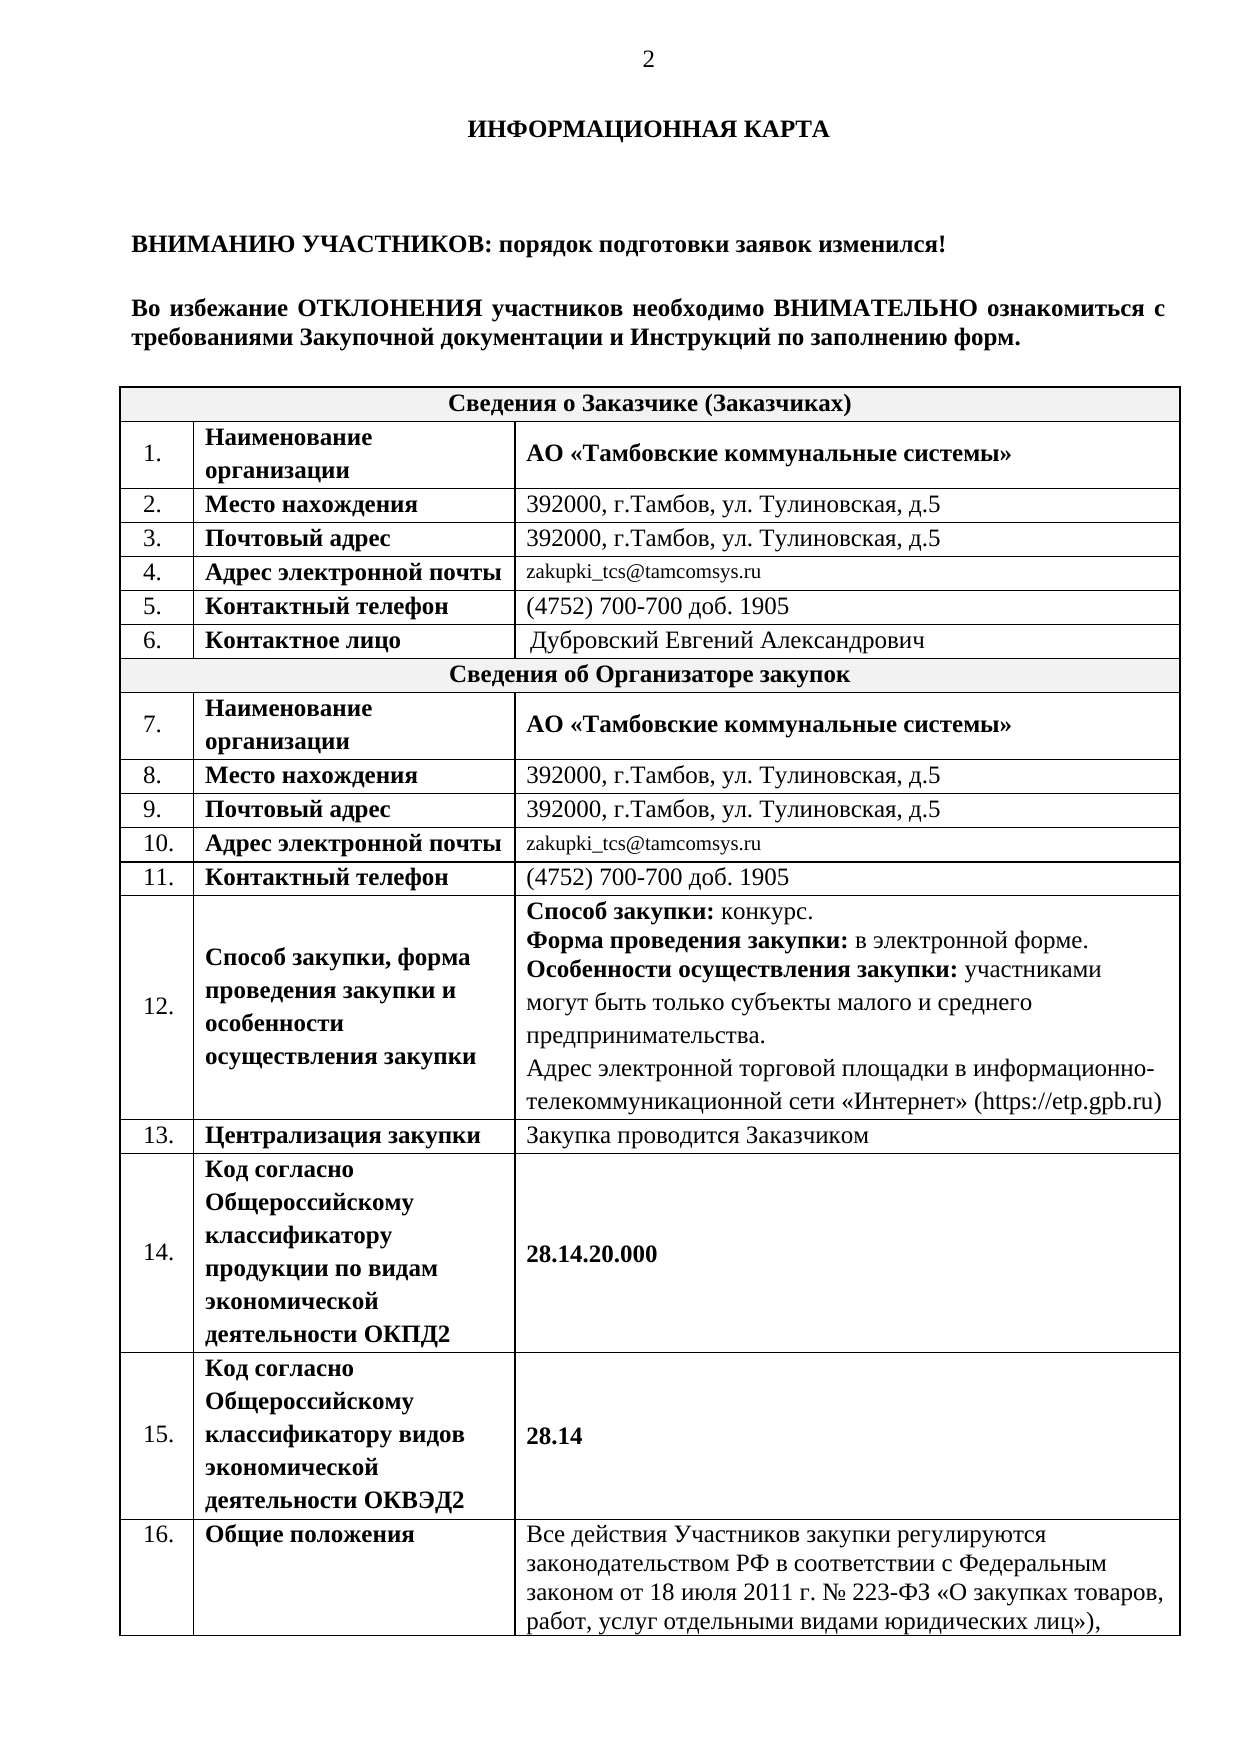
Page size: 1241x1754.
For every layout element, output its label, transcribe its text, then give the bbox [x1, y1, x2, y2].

table_cell [121, 896, 193, 1119]
table_header Сведения о Заказчике (Заказчиках) [121, 388, 1179, 421]
table_cell 392000, г.Тамбов, ул. Тулиновская, д.5 [516, 523, 1179, 556]
text ВНИМАНИЮ УЧАСТНИКОВ: порядок подготовки заявок изменился! [131, 229, 1166, 258]
table_cell Код согласно Общероссийскому классификатору видов экономической деятельности ОКВЭД2 [194, 1353, 514, 1518]
table_cell zakupki_tcs@tamcomsys.ru [516, 557, 1179, 590]
table_cell [121, 760, 193, 793]
table_cell [121, 693, 193, 759]
table_cell Адрес электронной почты [194, 828, 514, 861]
table_cell Место нахождения [194, 760, 514, 793]
table_cell Наименование организации [194, 422, 514, 488]
text ИНФОРМАЦИОННАЯ КАРТА [131, 114, 1166, 143]
table_cell [121, 1120, 193, 1153]
table_cell [121, 794, 193, 827]
table_cell Способ закупки: конкурс. Форма проведения закупки: в электронной форме. Особенности осуществления закупки: участниками могут быть только субъекты малого и среднего предпринимательства. Адрес электронной торговой площадки в информационно-телекоммуникационной сети «Интернет» (https://etp.gpb.ru) [516, 896, 1179, 1119]
table_cell Контактное лицо [194, 625, 514, 658]
table_cell [121, 557, 193, 590]
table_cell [516, 1520, 1179, 1634]
table_cell zakupki_tcs@tamcomsys.ru [516, 828, 1179, 861]
table_cell Место нахождения [194, 489, 514, 522]
table_cell 28.14.20.000 [516, 1154, 1179, 1352]
table_cell Контактный телефон [194, 863, 514, 895]
table_cell Почтовый адрес [194, 794, 514, 827]
table_cell [121, 625, 193, 658]
table_cell [121, 489, 193, 522]
table_cell Способ закупки, форма проведения закупки и особенности осуществления закупки [194, 896, 514, 1119]
table_cell Почтовый адрес [194, 523, 514, 556]
table_cell [121, 828, 193, 861]
table_cell 392000, г.Тамбов, ул. Тулиновская, д.5 [516, 489, 1179, 522]
table_cell Адрес электронной почты [194, 557, 514, 590]
table_cell [121, 1353, 193, 1518]
table_cell [121, 591, 193, 624]
table_cell Код согласно Общероссийскому классификатору продукции по видам экономической деятельности ОКПД2 [194, 1154, 514, 1352]
table_cell Контактный телефон [194, 591, 514, 624]
table_cell 392000, г.Тамбов, ул. Тулиновская, д.5 [516, 760, 1179, 793]
table_cell [121, 863, 193, 895]
table_cell Общие положения [194, 1520, 514, 1634]
table_cell 392000, г.Тамбов, ул. Тулиновская, д.5 [516, 794, 1179, 827]
table_cell 28.14 [516, 1353, 1179, 1518]
table_cell [121, 523, 193, 556]
table_cell Наименование организации [194, 693, 514, 759]
table_cell Сведения об Организаторе закупок [121, 659, 1179, 692]
table_cell АО «Тамбовские коммунальные системы» [516, 693, 1179, 759]
table_cell [121, 1520, 193, 1634]
text Во избежание ОТКЛОНЕНИЯ участников необходимо ВНИМАТЕЛЬНО ознакомиться с требованиями Закупочной документации и Инструкций по заполнению форм. [131, 293, 1166, 351]
table_cell Централизация закупки [194, 1120, 514, 1153]
table_cell АО «Тамбовские коммунальные системы» [516, 422, 1179, 488]
table_cell Дубровский Евгений Александрович [516, 625, 1179, 658]
table_cell [121, 1154, 193, 1352]
table_cell Закупка проводится Заказчиком [516, 1120, 1179, 1153]
table_cell (4752) 700-700 доб. 1905 [516, 591, 1179, 624]
table_cell [121, 422, 193, 488]
table_cell (4752) 700-700 доб. 1905 [516, 863, 1179, 895]
